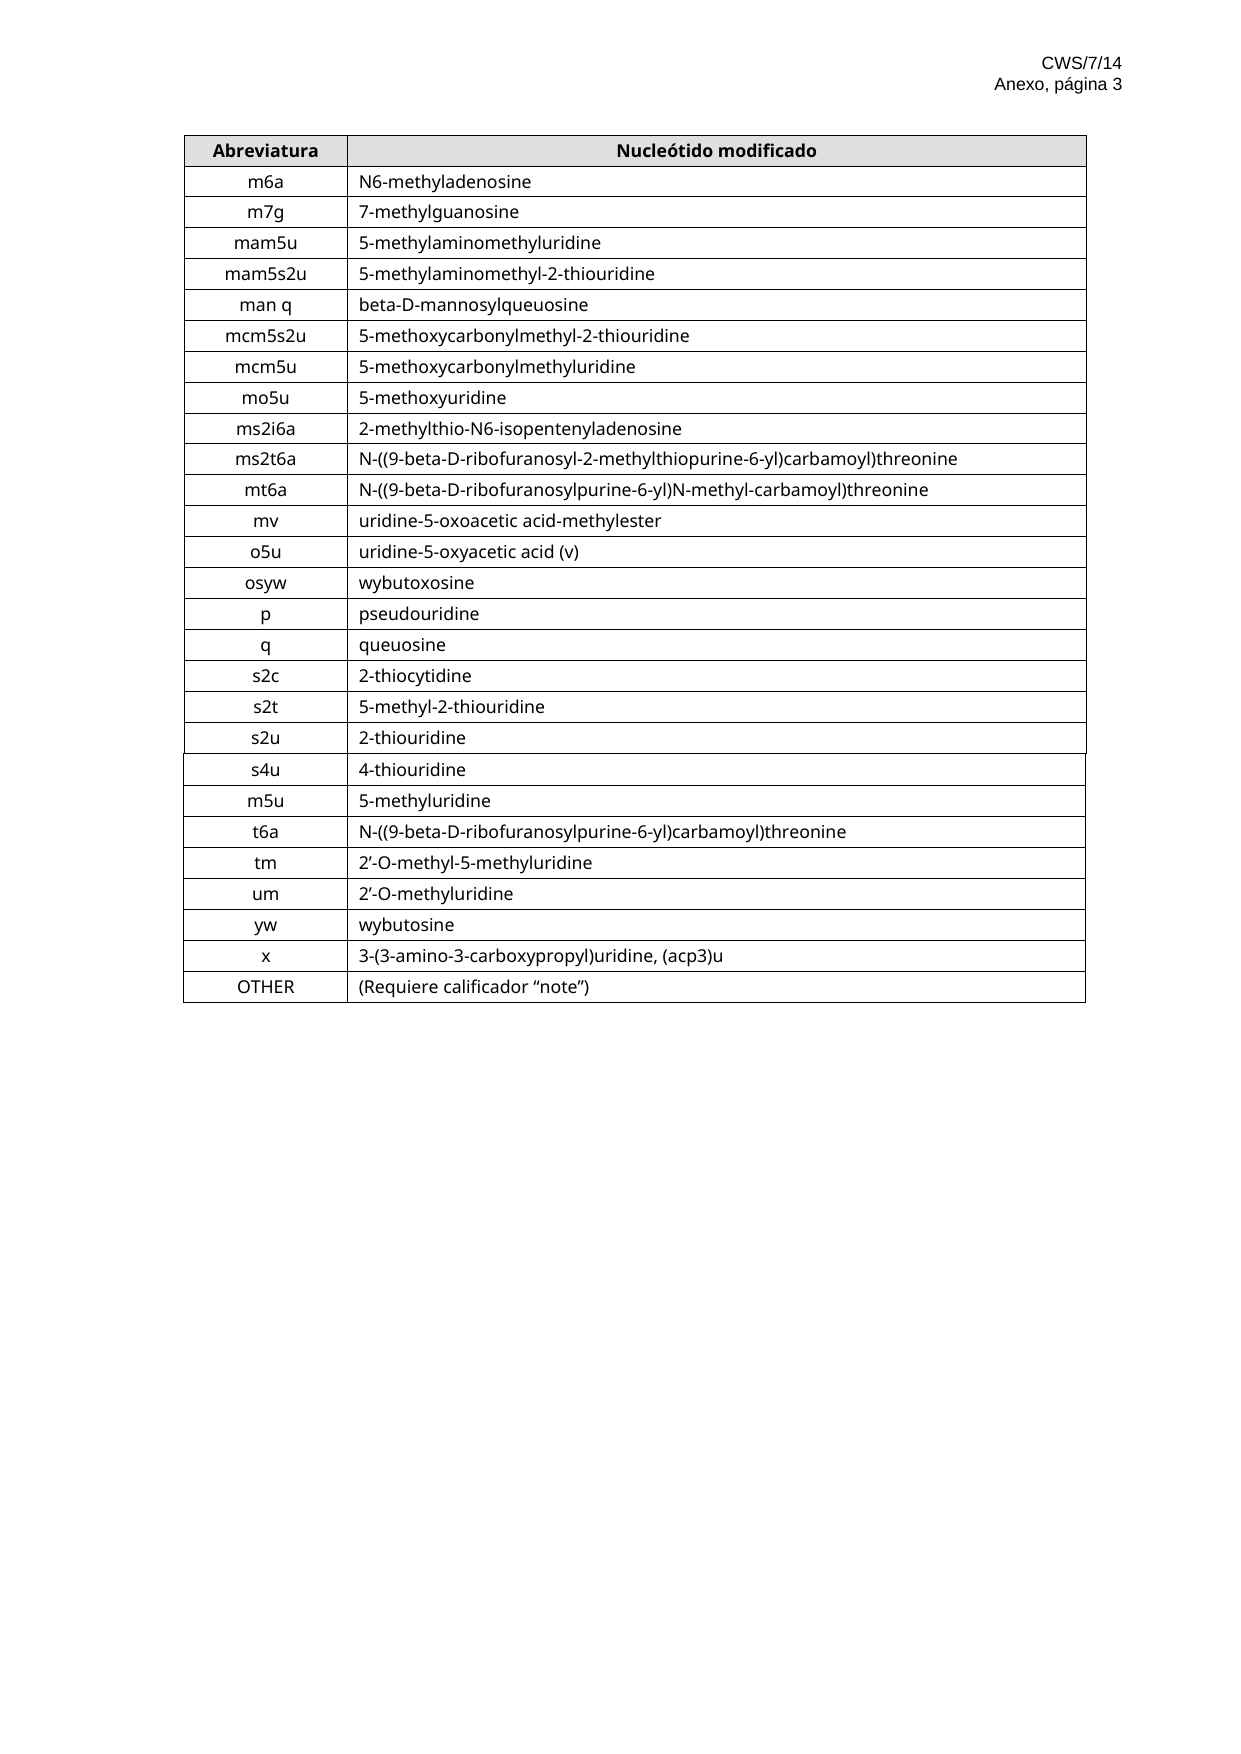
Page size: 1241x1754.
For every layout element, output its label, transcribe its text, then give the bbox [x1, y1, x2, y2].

table_cell 5-methoxycarbonylmethyl-2-thiouridine [348, 321, 1086, 351]
table_header Abreviatura [185, 136, 347, 166]
table_cell mam5s2u [185, 259, 347, 289]
table_cell N-((9-beta-D-ribofuranosylpurine-6-yl)N-methyl-carbamoyl)threonine [348, 475, 1086, 505]
table_cell 5-methoxycarbonylmethyluridine [348, 352, 1086, 382]
table_cell 7-methylguanosine [348, 197, 1086, 227]
table_cell m7g [185, 197, 347, 227]
table_cell s2u [185, 723, 347, 753]
table_cell 4-thiouridine [348, 754, 1085, 785]
table_cell 2-methylthio-N6-isopentenyladenosine [348, 414, 1086, 443]
table_cell 2’-O-methyluridine [348, 879, 1085, 909]
table_cell 5-methyluridine [348, 786, 1085, 816]
table_cell mo5u [185, 383, 347, 413]
table_cell s4u [184, 754, 347, 785]
table_cell mcm5u [185, 352, 347, 382]
table_cell 2-thiocytidine [348, 661, 1086, 691]
table_cell N6-methyladenosine [348, 167, 1086, 196]
table_cell t6a [184, 817, 347, 847]
table_cell ms2t6a [185, 444, 347, 474]
table_cell s2c [185, 661, 347, 691]
table_cell mv [185, 506, 347, 536]
table_cell osyw [185, 568, 347, 598]
table_cell 5-methyl-2-thiouridine [348, 692, 1086, 722]
table_cell mam5u [185, 228, 347, 258]
table_cell ms2i6a [185, 414, 347, 443]
table_cell N-((9-beta-D-ribofuranosylpurine-6-yl)carbamoyl)threonine [348, 817, 1085, 847]
table_cell 5-methoxyuridine [348, 383, 1086, 413]
table_cell OTHER [184, 972, 347, 1002]
table_cell 2’-O-methyl-5-methyluridine [348, 848, 1085, 878]
table_cell 5-methylaminomethyluridine [348, 228, 1086, 258]
table_cell um [184, 879, 347, 909]
table_cell m5u [184, 786, 347, 816]
table_cell man q [185, 290, 347, 320]
table_cell uridine-5-oxyacetic acid (v) [348, 537, 1086, 567]
table_cell 5-methylaminomethyl-2-thiouridine [348, 259, 1086, 289]
table_cell (Requiere calificador “note”) [348, 972, 1085, 1002]
table_cell p [185, 599, 347, 629]
table_cell 2-thiouridine [348, 723, 1086, 753]
table_cell mcm5s2u [185, 321, 347, 351]
table_cell tm [184, 848, 347, 878]
table_cell s2t [185, 692, 347, 722]
table_cell beta-D-mannosylqueuosine [348, 290, 1086, 320]
table_cell uridine-5-oxoacetic acid-methylester [348, 506, 1086, 536]
table_cell wybutoxosine [348, 568, 1086, 598]
table_cell pseudouridine [348, 599, 1086, 629]
table_cell x [184, 941, 347, 971]
table_cell mt6a [185, 475, 347, 505]
table_cell o5u [185, 537, 347, 567]
table_cell wybutosine [348, 910, 1085, 940]
table_cell yw [184, 910, 347, 940]
table_cell q [185, 630, 347, 660]
table_cell m6a [185, 167, 347, 196]
table_cell queuosine [348, 630, 1086, 660]
table_cell 3-(3-amino-3-carboxypropyl)uridine, (acp3)u [348, 941, 1085, 971]
table_cell N-((9-beta-D-ribofuranosyl-2-methylthiopurine-6-yl)carbamoyl)threonine [348, 444, 1086, 474]
table_header Nucleótido modificado [348, 136, 1086, 166]
